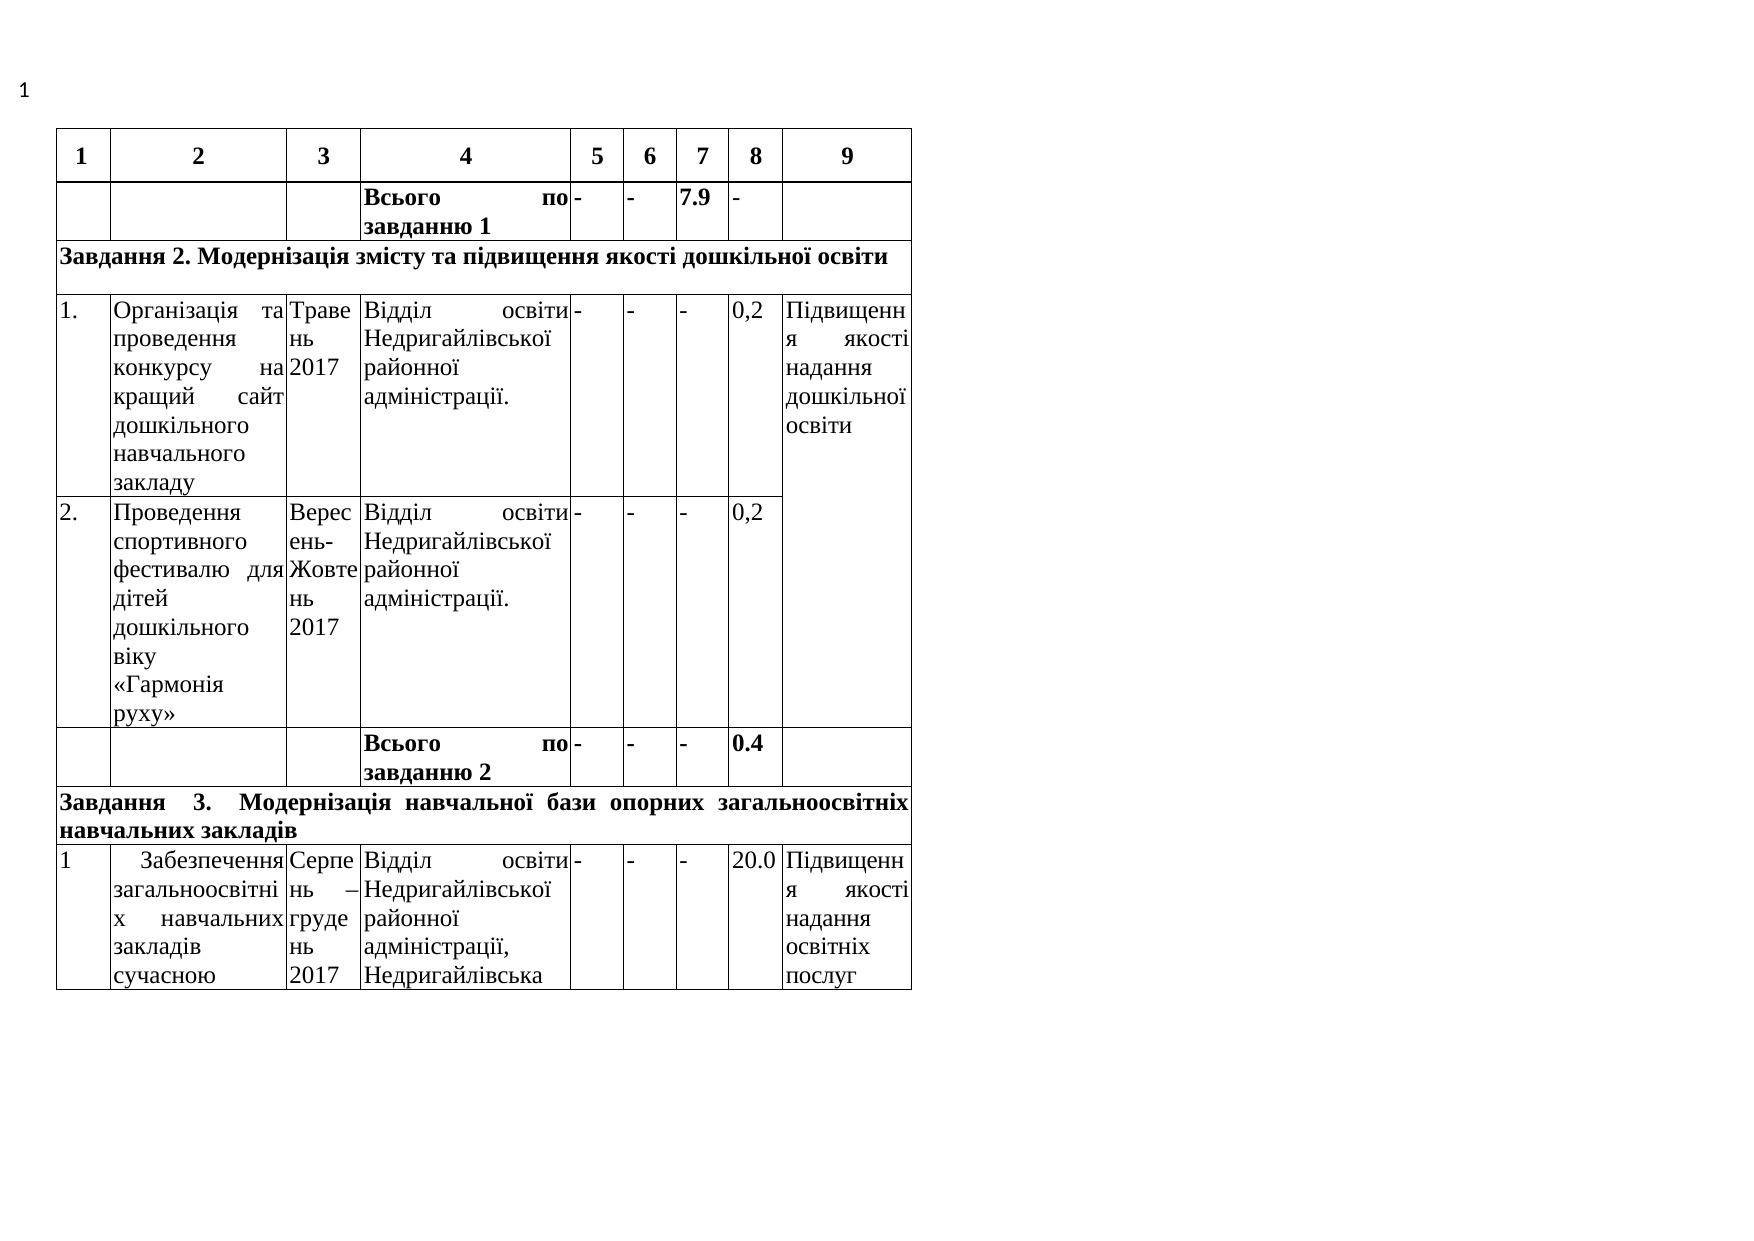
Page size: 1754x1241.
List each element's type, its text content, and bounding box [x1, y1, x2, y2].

table_header 1 [57, 129, 110, 181]
table_cell 0,2 [729, 295, 782, 496]
table_cell - [624, 845, 676, 989]
table_cell Травень 2017 [287, 295, 360, 496]
table_cell Всього по завданню 1 [361, 183, 570, 240]
table_cell - [677, 728, 728, 786]
table_cell Проведення спортивного фестивалю для дітей дошкільного віку «Гармонія руху» [111, 497, 286, 727]
table_cell Відділ освіти Недригайлівської районної адміністрації. [361, 295, 570, 496]
table_cell - [624, 728, 676, 786]
table_cell Всього по завданню 2 [361, 728, 570, 786]
table_cell Відділ освіти Недригайлівської районної адміністрації. [361, 497, 570, 727]
table_cell [57, 728, 110, 786]
table_cell [783, 728, 911, 786]
table_header 4 [361, 129, 570, 181]
table_header 2 [111, 129, 286, 181]
table_cell - [571, 183, 623, 240]
table_cell 7.9 [677, 183, 728, 240]
table_cell 0.4 [729, 728, 782, 786]
table_cell - [624, 183, 676, 240]
table_cell [287, 728, 360, 786]
table_header 6 [624, 129, 676, 181]
table_cell [57, 295, 110, 496]
table_cell - [624, 295, 676, 496]
table_cell - [624, 497, 676, 727]
table_cell 20.0 [729, 845, 782, 989]
table_cell [57, 497, 110, 727]
table_cell - [677, 295, 728, 496]
table_header 7 [677, 129, 728, 181]
table_cell [111, 183, 286, 240]
table_cell [111, 728, 286, 786]
table_cell Підвищення якості надання дошкільної освіти [783, 295, 911, 727]
table_cell Завдання 2. Модернізація змісту та підвищення якості дошкільної освіти [57, 241, 911, 294]
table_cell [783, 845, 911, 989]
table_header 5 [571, 129, 623, 181]
table_cell - [571, 497, 623, 727]
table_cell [361, 845, 570, 989]
table_cell - [571, 295, 623, 496]
table_cell - [677, 845, 728, 989]
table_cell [111, 845, 286, 989]
table_cell Вересень-Жовтень 2017 [287, 497, 360, 727]
table_cell - [729, 183, 782, 240]
table_cell 1 [57, 845, 110, 989]
table_header 9 [783, 129, 911, 181]
table_cell 0,2 [729, 497, 782, 727]
table_header 8 [729, 129, 782, 181]
table_header 3 [287, 129, 360, 181]
table_cell - [571, 845, 623, 989]
table_cell Завдання 3. Модернізація навчальної бази опорних загальноосвітніх навчальних закладів [57, 787, 911, 844]
table_cell - [677, 497, 728, 727]
table_cell Серпень – грудень 2017 [287, 845, 360, 989]
table_cell [57, 183, 110, 240]
table_cell [287, 183, 360, 240]
table_cell Організація та проведення конкурсу на кращий сайт дошкільного навчального закладу [111, 295, 286, 496]
table_cell - [571, 728, 623, 786]
